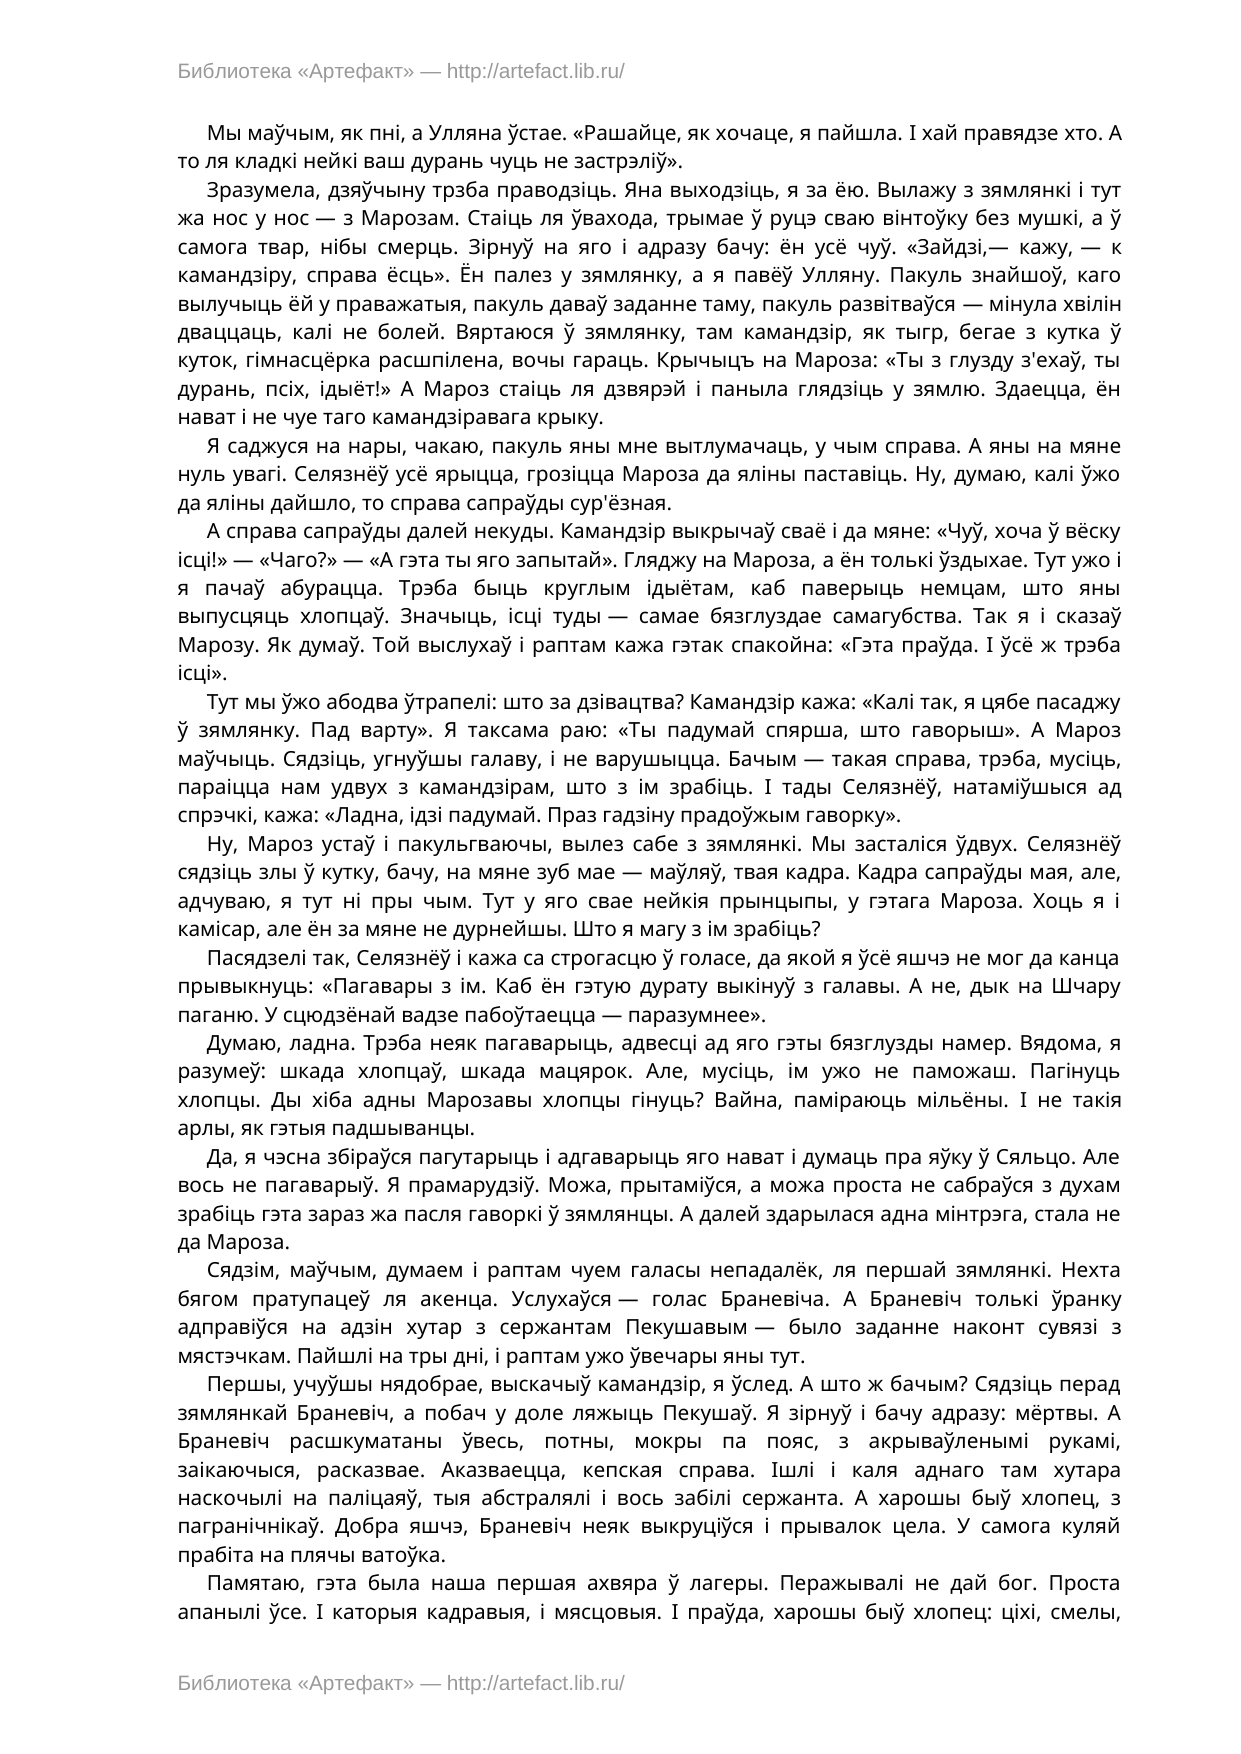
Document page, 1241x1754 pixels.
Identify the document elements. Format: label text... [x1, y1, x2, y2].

text Тут мы ўжо абодва ўтрапелі: што за дзівацтва? Камандзір кажа: «Калі так, я цябе пасаджу ў зямлянку. Пад варту». Я таксама раю: «Ты падумай спярша, што гаворыш». А Мароз маўчыць. Сядзіць, угнуўшы галаву, і не варушыцца. Бачым — такая справа, трэба, мусіць, параіцца нам удвух з камандзірам, што з ім зрабіць. I тады Селязнёў, натаміўшыся ад спрэчкі, кажа: «Ладна, ідзі падумай. Праз гадзіну прадоўжым гаворку». [177, 687, 1122, 829]
text Да, я чэсна збіраўся пагутарыць і адгаварыць яго нават і думаць пра яўку ў Сяльцо. Але вось не пагаварыў. Я прамарудзіў. Можа, прытаміўся, а можа проста не сабраўся з духам зрабіць гэта зараз жа пасля гаворкі ў зямлянцы. А далей здарылася адна мінтрэга, стала не да Мароза. [177, 1142, 1122, 1256]
text А справа сапраўды далей некуды. Камандзір выкрычаў сваё і да мяне: «Чуў, хоча ў вёску ісці!» — «Чаго?» — «А гэта ты яго запытай». Гляджу на Мароза, a ён толькі ўздыхае. Тут ужо і я пачаў абурацца. Трэба быць круглым ідыётам, каб паверыць немцам, што яны выпусцяць хлопцаў. Значыць, ісці туды — самае бязглуздае самагубства. Так я і сказаў Марозу. Як думаў. Той выслухаў і раптам кажа гэтак спакойна: «Гэта праўда. І ўсё ж трэба ісці». [177, 516, 1122, 687]
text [177, 1568, 1122, 1625]
text Мы маўчым, як пні, а Улляна ўстае. «Рашайце, як хочаце, я пайшла. I хай правядзе хто. А то ля кладкі нейкі ваш дурань чуць не застрэліў». [177, 118, 1122, 175]
text Першы, учуўшы нядобрае, выскачыў камандзір, я ўслед. А што ж бачым? Сядзіць перад зямлянкай Браневіч, а побач у доле ляжыць Пекушаў. Я зірнуў і бачу адразу: мёртвы. А Браневіч расшкуматаны ўвесь, потны, мокры па пояс, з акрываўленымі рукамі, заікаючыся, расказвае. Аказваецца, кепская справа. Ішлі і каля аднаго там хутара наскочылі на паліцаяў, тыя абстралялі і вось забілі сержанта. А харошы быў хлопец, з пагранічнікаў. Добра яшчэ, Браневіч неяк выкруціўся і прывалок цела. У самога куляй прабіта на плячы ватоўка. [177, 1369, 1122, 1568]
text Я саджуся на нары, чакаю, пакуль яны мне вытлумачаць, у чым справа. А яны на мяне нуль увагі. Селязнёў усё ярыцца, грозіцца Мароза да яліны паставіць. Ну, думаю, калі ўжо да яліны дайшло, то справа сапраўды сур'ёзная. [177, 431, 1122, 516]
text Ну, Мароз устаў і пакульгваючы, вылез сабе з зямлянкі. Мы засталіся ўдвух. Селязнёў сядзіць злы ў кутку, бачу, на мяне зуб мае — маўляў, твая кадра. Кадра сапраўды мая, але, адчуваю, я тут ні пры чым. Тут у яго свае нейкія прынцыпы, у гэтага Мароза. Хоць я і камісар, але ён за мяне не дурнейшы. Што я магу з ім зрабіць? [177, 829, 1122, 943]
text Думаю, ладна. Трэба неяк пагаварыць, адвесці ад яго гэты бязглузды намер. Вядома, я разумеў: шкада хлопцаў, шкада мацярок. Але, мусіць, ім ужо не паможаш. Пагінуць хлопцы. Ды хіба адны Марозавы хлопцы гінуць? Вайна, паміраюць мільёны. I не такія арлы, як гэтыя падшыванцы. [177, 1028, 1122, 1142]
text Сядзім, маўчым, думаем і раптам чуем галасы непадалёк, ля першай зямлянкі. Нехта бягом пратупацеў ля акенца. Услухаўся — голас Браневіча. А Браневіч толькі ўранку адправіўся на адзін хутар з сержантам Пекушавым — было заданне наконт сувязі з мястэчкам. Пайшлі на тры дні, і раптам ужо ўвечары яны тут. [177, 1256, 1122, 1369]
text Зразумела, дзяўчыну трзба праводзіць. Яна выходзіць, я за ёю. Вылажу з зямлянкі і тут жа нос у нос — з Марозам. Стаіць ля ўвахода, трымае ў руцэ сваю вінтоўку без мушкі, а ў самога твар, нібы смерць. Зірнуў на яго і адразу бачу: ён усё чуў. «Зайдзі,— кажу, — к камандзіру, справа ёсць». Ён палез у зямлянку, а я павёў Улляну. Пакуль знайшоў, каго вылучыць ёй у праважатыя, пакуль даваў заданне таму, пакуль развітваўся — мінула хвілін дваццаць, калі не болей. Вяртаюся ў зямлянку, там камандзір, як тыгр, бегае з кутка ў куток, гімнасцёрка расшпілена, вочы гараць. Крычыцъ на Мароза: «Ты з глузду з'ехаў, ты дурань, псіх, ідыёт!» А Мароз стаіць ля дзвярэй і паныла глядзіць у зямлю. Здаецца, ён нават і не чуе таго камандзіравага крыку. [177, 175, 1122, 431]
text Пасядзелі так, Селязнёў і кажа са строгасцю ў голасе, да якой я ўсё яшчэ не мог да канца прывыкнуць: «Пагавары з ім. Каб ён гэтую дурату выкінуў з галавы. А не, дык на Шчару паганю. У сцюдзёнай вадзе пабоўтаецца — паразумнее». [177, 943, 1122, 1028]
